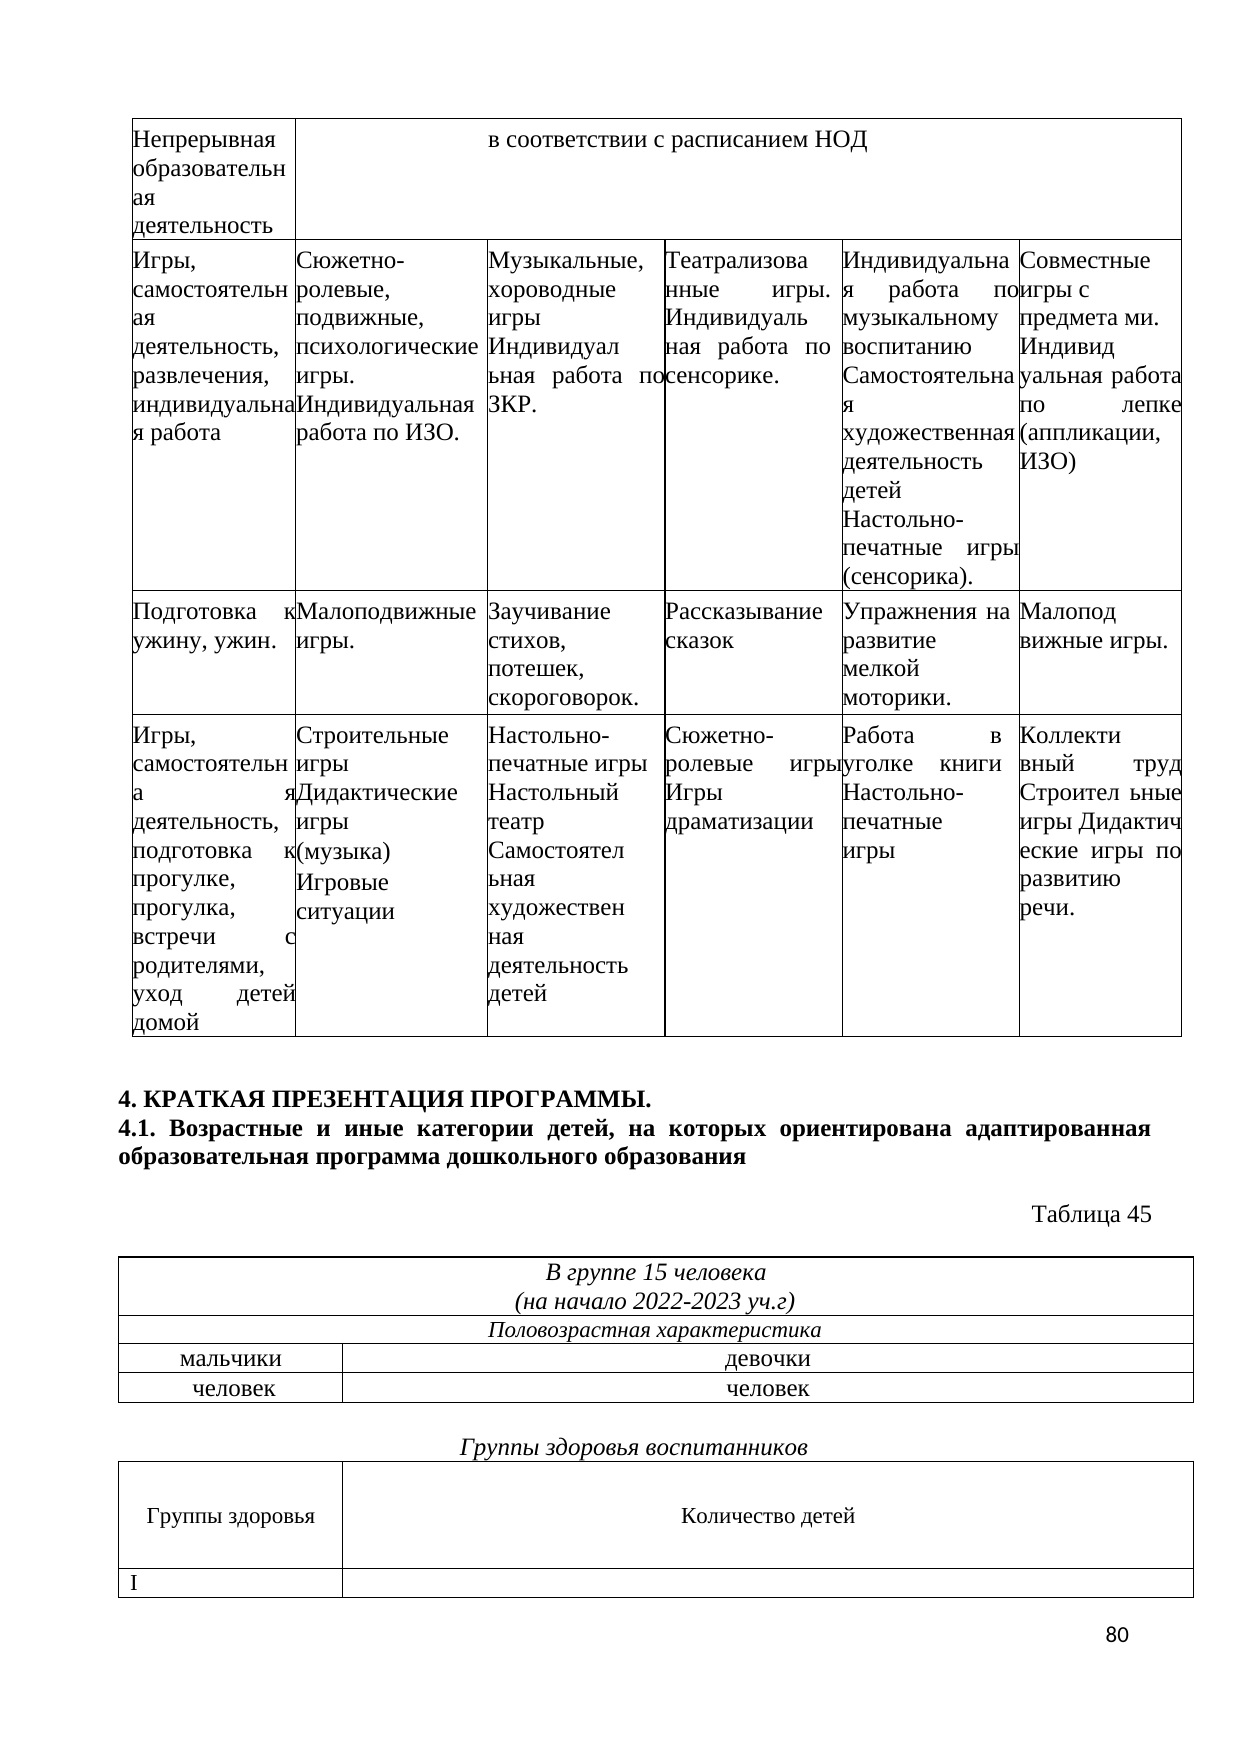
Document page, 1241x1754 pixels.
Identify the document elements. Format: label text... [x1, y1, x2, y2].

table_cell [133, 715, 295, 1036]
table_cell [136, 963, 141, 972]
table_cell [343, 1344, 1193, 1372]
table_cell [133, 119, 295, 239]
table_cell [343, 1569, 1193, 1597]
text 4. КРАТКАЯ ПРЕЗЕНТАЦИЯ ПРОГРАММЫ. [118, 1084, 1152, 1113]
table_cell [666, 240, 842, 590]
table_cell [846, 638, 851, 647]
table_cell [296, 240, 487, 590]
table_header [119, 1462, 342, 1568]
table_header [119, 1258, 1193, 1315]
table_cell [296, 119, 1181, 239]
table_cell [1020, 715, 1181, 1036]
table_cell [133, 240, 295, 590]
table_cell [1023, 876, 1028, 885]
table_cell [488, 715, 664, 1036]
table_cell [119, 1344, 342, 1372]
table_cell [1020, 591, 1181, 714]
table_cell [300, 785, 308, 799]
text Таблица 45 [118, 1199, 1152, 1228]
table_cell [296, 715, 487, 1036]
text 4.1. Возрастные и иные категории детей, на которых ориентирована адаптированная образовательная программа дошкольного образования [118, 1113, 1152, 1170]
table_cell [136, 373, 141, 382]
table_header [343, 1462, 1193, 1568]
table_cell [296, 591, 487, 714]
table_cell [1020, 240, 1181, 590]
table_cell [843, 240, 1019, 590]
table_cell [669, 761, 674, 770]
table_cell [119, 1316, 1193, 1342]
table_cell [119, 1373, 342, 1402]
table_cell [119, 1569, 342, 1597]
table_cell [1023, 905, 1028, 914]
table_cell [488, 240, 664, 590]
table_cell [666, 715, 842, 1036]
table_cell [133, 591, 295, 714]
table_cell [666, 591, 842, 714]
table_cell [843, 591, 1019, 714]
text Группы здоровья воспитанников [118, 1432, 1152, 1461]
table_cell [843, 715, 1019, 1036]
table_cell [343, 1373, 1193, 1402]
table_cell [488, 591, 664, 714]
